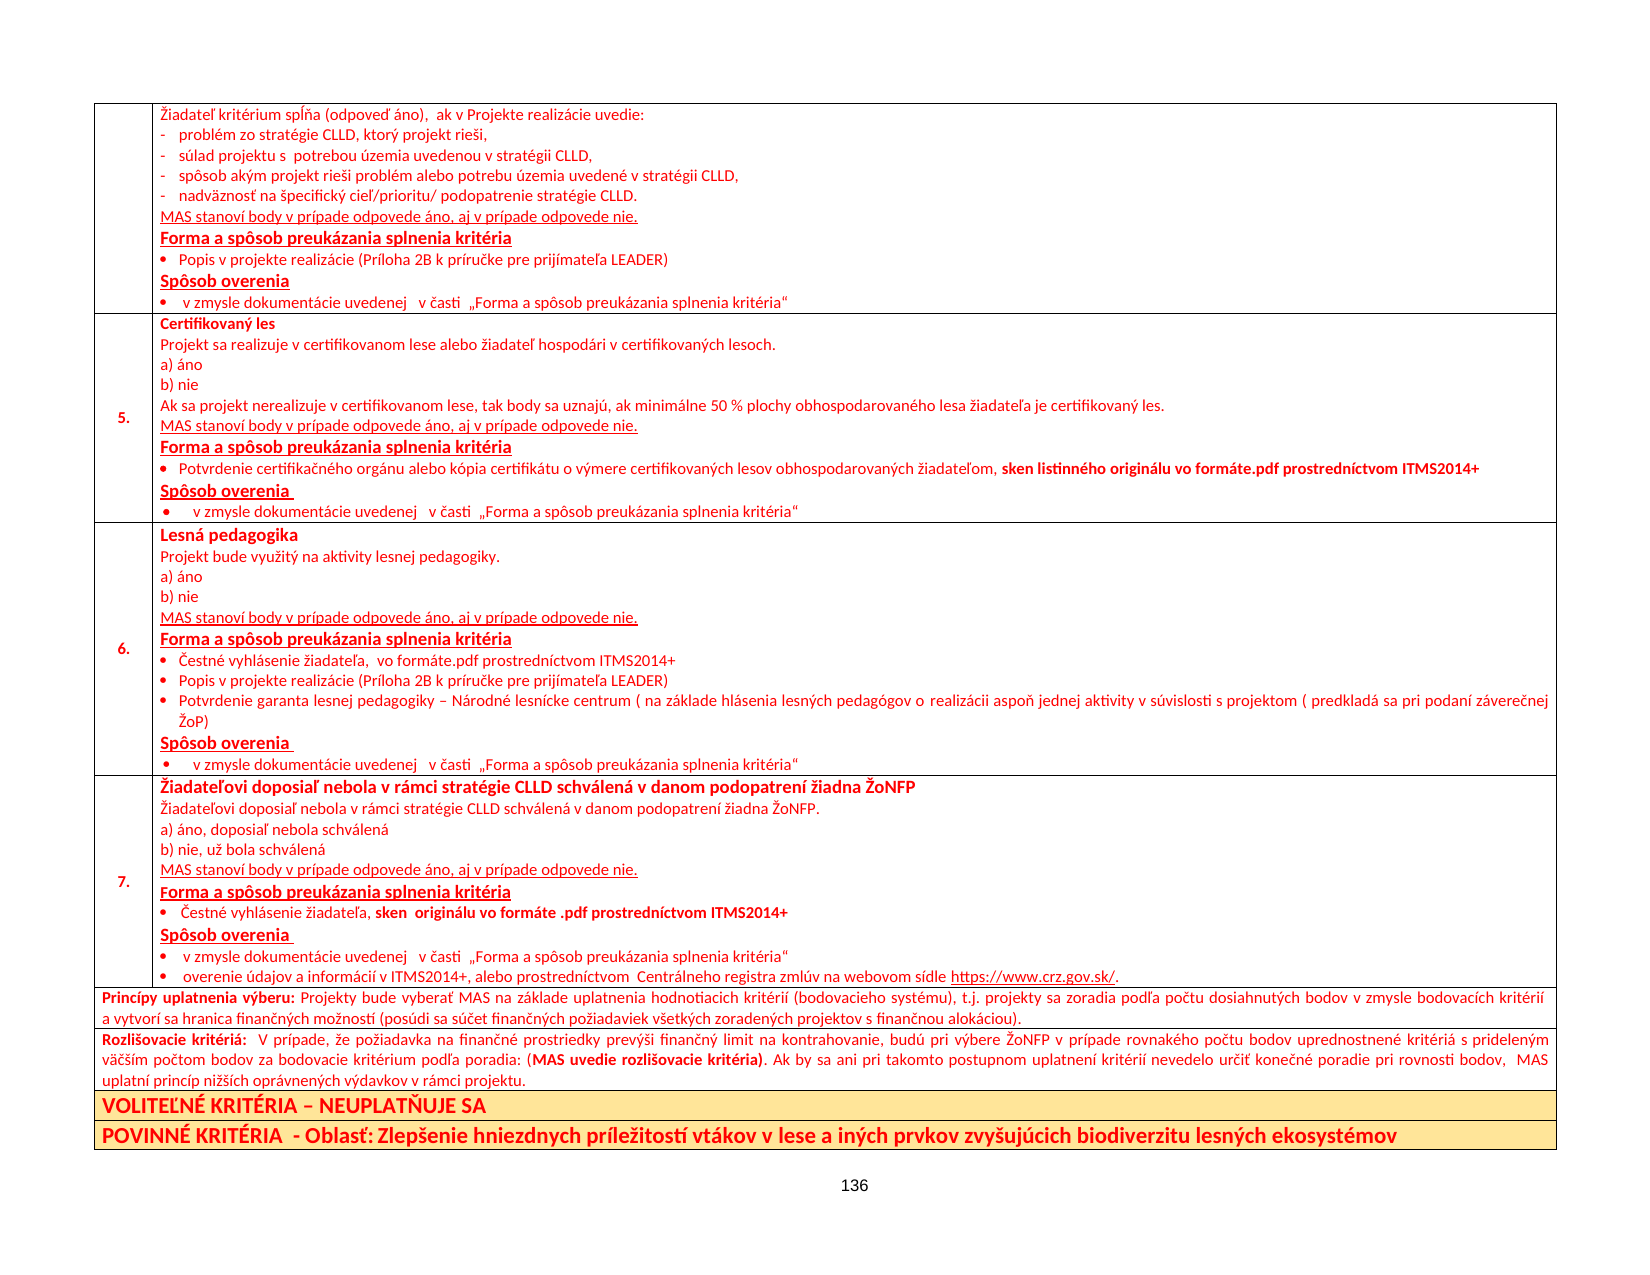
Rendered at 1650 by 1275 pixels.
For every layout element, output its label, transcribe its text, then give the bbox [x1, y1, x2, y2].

table_cell Lesná pedagogika Projekt bude využitý na aktivity lesnej pedagogiky. a) áno b) nie MAS stanoví body v prípade odpovede áno, aj v prípade odpovede nie. Forma a spôsob preukázania splnenia kritéria Čestné vyhlásenie žiadateľa, vo formáte.pdf prostredníctvom ITMS2014+ Popis v projekte realizácie (Príloha 2B k príručke pre prijímateľa LEADER) Potvrdenie garanta lesnej pedagogiky – Národné lesnícke centrum ( na základe hlásenia lesných pedagógov o realizácii aspoň jednej aktivity v súvislosti s projektom ( predkladá sa pri podaní záverečnej ŽoP) Spôsob overenia v zmysle dokumentácie uvedenej v časti „Forma a spôsob preukázania splnenia kritéria“ [153, 523, 1556, 774]
table_cell 6. [95, 523, 152, 774]
table_cell POVINNÉ KRITÉRIA - Oblasť: Zlepšenie hniezdnych príležitostí vtákov v lese a iných prvkov zvyšujúcich biodiverzitu lesných ekosystémov [95, 1121, 1556, 1149]
table_cell Žiadateľovi doposiaľ nebola v rámci stratégie CLLD schválená v danom podopatrení žiadna ŽoNFP Žiadateľovi doposiaľ nebola v rámci stratégie CLLD schválená v danom podopatrení žiadna ŽoNFP. a) áno, doposiaľ nebola schválená b) nie, už bola schválená MAS stanoví body v prípade odpovede áno, aj v prípade odpovede nie. Forma a spôsob preukázania splnenia kritéria Čestné vyhlásenie žiadateľa, sken originálu vo formáte .pdf prostredníctvom ITMS2014+ Spôsob overenia v zmysle dokumentácie uvedenej v časti „Forma a spôsob preukázania splnenia kritéria“ overenie údajov a informácií v ITMS2014+, alebo prostredníctvom Centrálneho registra zmlúv na webovom sídle https://www.crz.gov.sk/. [153, 776, 1556, 987]
table_cell 5. [95, 314, 152, 522]
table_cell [153, 104, 1556, 313]
table_cell Princípy uplatnenia výberu: Projekty bude vyberať MAS na základe uplatnenia hodnotiacich kritérií (bodovacieho systému), t.j. projekty sa zoradia podľa počtu dosiahnutých bodov v zmysle bodovacích kritérií a vytvorí sa hranica finančných možností (posúdi sa súčet finančných požiadaviek všetkých zoradených projektov s finančnou alokáciou). [95, 988, 1556, 1028]
table_cell 4. [95, 104, 152, 313]
table_cell VOLITEĽNÉ KRITÉRIA – NEUPLATŇUJE SA [95, 1091, 1556, 1120]
table_cell 7. [95, 776, 152, 987]
table_cell Certifikovaný les Projekt sa realizuje v certifikovanom lese alebo žiadateľ hospodári v certifikovaných lesoch. a) áno b) nie Ak sa projekt nerealizuje v certifikovanom lese, tak body sa uznajú, ak minimálne 50 % plochy obhospodarovaného lesa žiadateľa je certifikovaný les. MAS stanoví body v prípade odpovede áno, aj v prípade odpovede nie. Forma a spôsob preukázania splnenia kritéria Potvrdenie certifikačného orgánu alebo kópia certifikátu o výmere certifikovaných lesov obhospodarovaných žiadateľom, sken listinného originálu vo formáte.pdf prostredníctvom ITMS2014+ Spôsob overenia v zmysle dokumentácie uvedenej v časti „Forma a spôsob preukázania splnenia kritéria“ [153, 314, 1556, 522]
table_cell Rozlišovacie kritériá: V prípade, že požiadavka na finančné prostriedky prevýši finančný limit na kontrahovanie, budú pri výbere ŽoNFP v prípade rovnakého počtu bodov uprednostnené kritériá s prideleným väčším počtom bodov za bodovacie kritérium podľa poradia: (MAS uvedie rozlišovacie kritéria). Ak by sa ani pri takomto postupnom uplatnení kritérií nevedelo určiť konečné poradie pri rovnosti bodov, MAS uplatní princíp nižších oprávnených výdavkov v rámci projektu. [95, 1029, 1556, 1090]
